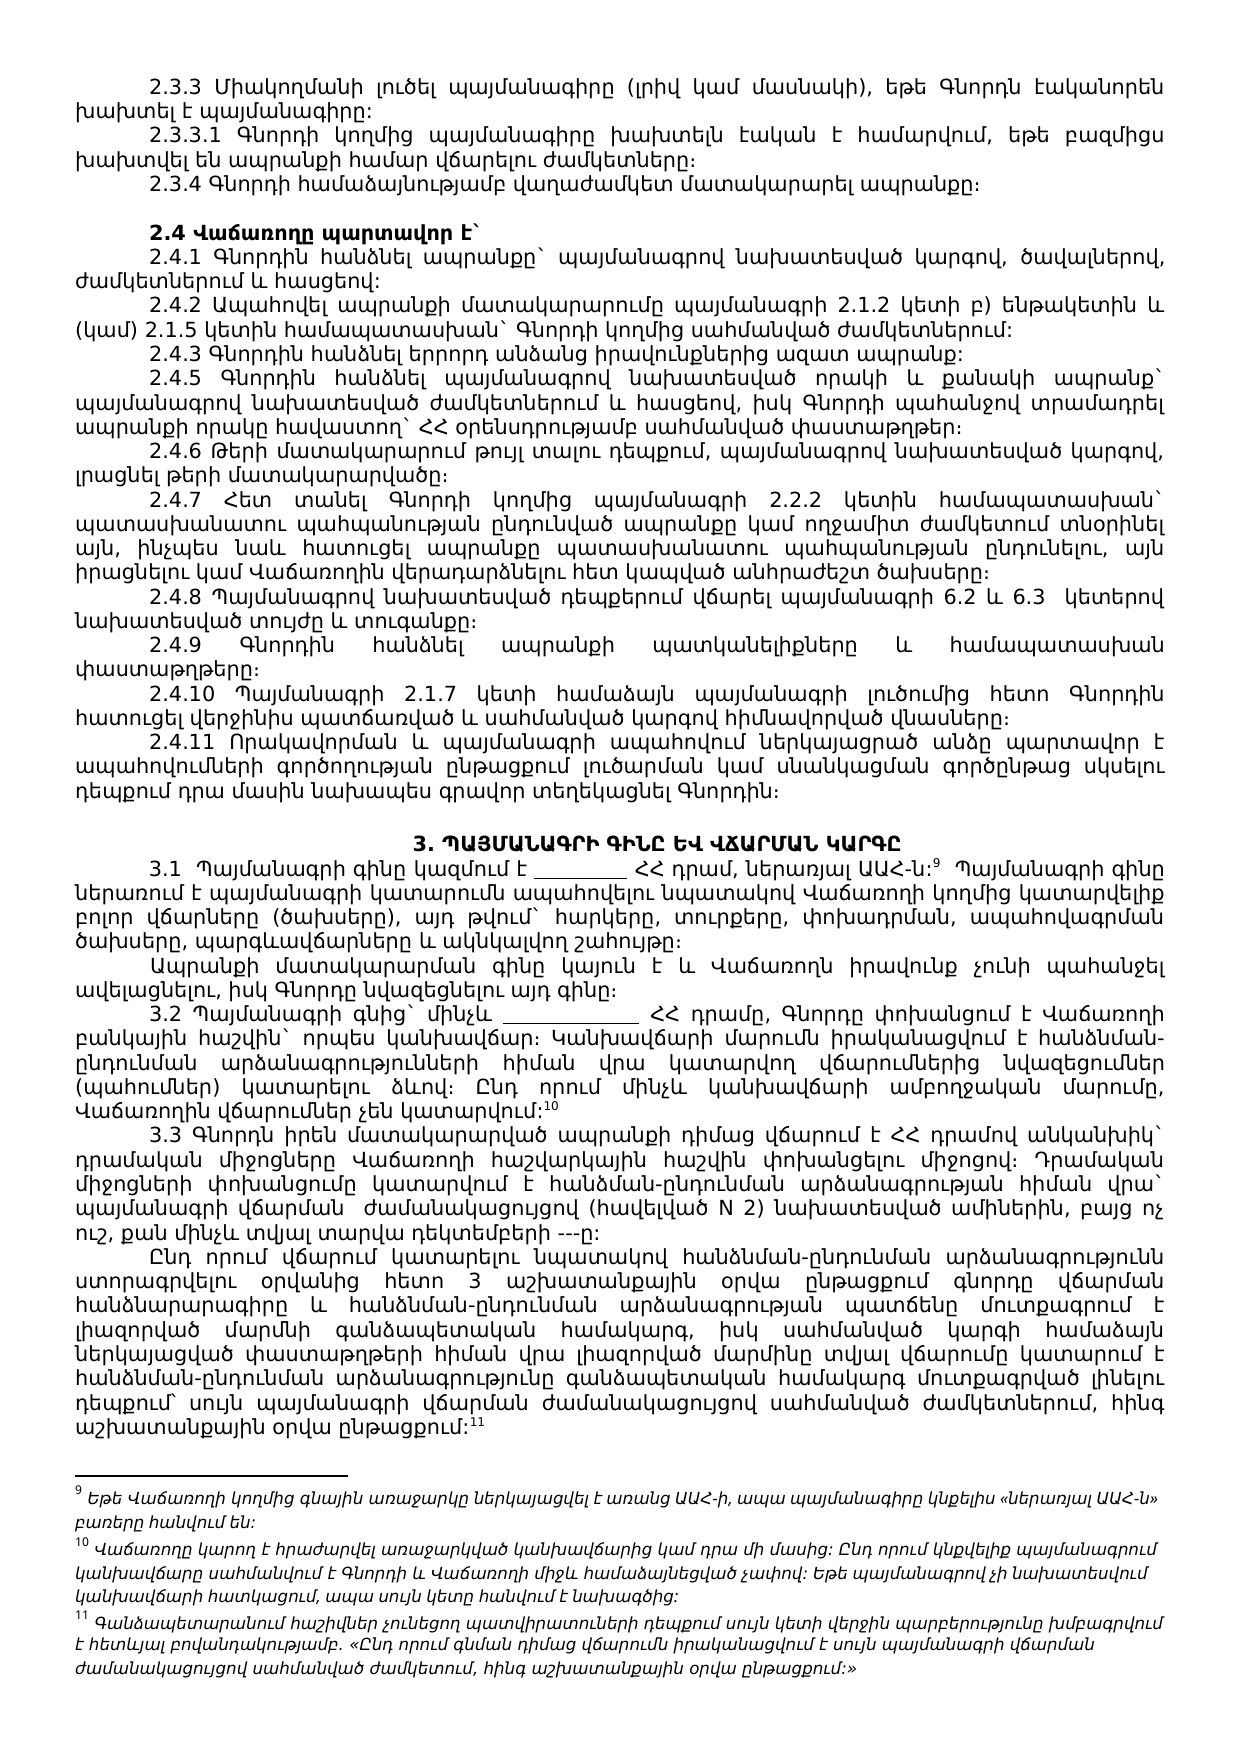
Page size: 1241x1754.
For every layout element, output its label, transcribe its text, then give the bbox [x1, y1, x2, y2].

text 2.4 Վաճառողը պարտավոր է` [75, 221, 1165, 245]
text 2.3.3.1 Գնորդի կողմից պայմանագիրը խախտելն էական է համարվում, եթե բազմիցս խախտվել են ապրանքի համար վճարելու ժամկետները։ [75, 123, 1165, 172]
text 2.3.4 Գնորդի համաձայնությամբ վաղաժամկետ մատակարարել ապրանքը։ [75, 172, 1165, 196]
text 2.4.7 Հետ տանել Գնորդի կողմից պայմանագրի 2.2.2 կետին համապատասխան` պատասխանատու պահպանության ընդունված ապրանքը կամ ողջամիտ ժամկետում տնօրինել այն, ինչպես նաև հատուցել ապրանքը պատասխանատու պահպանության ընդունելու, այն իրացնելու կամ Վաճառողին վերադարձնելու հետ կապված անհրաժեշտ ծախսերը։ [75, 488, 1165, 585]
text 3.3 Գնորդն իրեն մատակարարված ապրանքի դիմաց վճարում է ՀՀ դրամով անկանխիկ` դրամական միջոցները Վաճառողի հաշվարկային հաշվին փոխանցելու միջոցով։ Դրամական միջոցների փոխանցումը կատարվում է հանձման-ընդունման արձանագրության հիման վրա` պայմանագրի վճարման ժամանակացույցով (հավելված N 2) նախատեսված ամիներին, բայց ոչ ուշ, քան մինչև տվյալ տարվա դեկտեմբերի ---ը: [75, 1123, 1165, 1245]
text 2.4.11 Որակավորման և պայմանագրի ապահովում ներկայացրած անձը պարտավոր է ապահովումների գործողության ընթացքում լուծարման կամ սնանկացման գործընթաց սկսելու դեպքում դրա մասին նախապես գրավոր տեղեկացնել Գնորդին։ [75, 730, 1165, 803]
text 3.2 Պայմանագրի գնից` մինչև ՀՀ դրամը, Գնորդը փոխանցում է Վաճառողի բանկային հաշվին` որպես կանխավճար։ Կանխավճարի մարումն իրականացվում է հանձնման-ընդունման արձանագրությունների հիման վրա կատարվող վճարումներից նվազեցումներ (պահումներ) կատարելու ձևով։ Ընդ որում մինչև կանխավճարի ամբողջական մարումը, Վաճառողին վճարումներ չեն կատարվում: [75, 1002, 1165, 1123]
text Ապրանքի մատակարարման գինը կայուն է և Վաճառողն իրավունք չունի պահանջել ավելացնելու, իսկ Գնորդը նվազեցնելու այդ գինը։ [75, 954, 1165, 1002]
text 2.3.3 Միակողմանի լուծել պայմանագիրը (լրիվ կամ մասնակի), եթե Գնորդն էականորեն խախտել է պայմանագիրը: [75, 75, 1165, 123]
text 2.4.3 Գնորդին հանձնել երրորդ անձանց իրավունքներից ազատ ապրանք: [75, 342, 1165, 366]
text 2.4.2 Ապահովել ապրանքի մատակարարումը պայմանագրի 2.1.2 կետի բ) ենթակետին և (կամ) 2.1.5 կետին համապատասխան` Գնորդի կողմից սահմանված ժամկետներում: [75, 293, 1165, 342]
text 3.1 Պայմանագրի գինը կազմում է ՀՀ դրամ, ներառյալ ԱԱՀ-ն: Պայմանագրի գինը ներառում է պայմանագրի կատարումն ապահովելու նպատակով Վաճառողի կողմից կատարվելիք բոլոր վճարները (ծախսերը), այդ թվում` հարկերը, տուրքերը, փոխադրման, ապահովագրման ծախսերը, պարգևավճարները և ակնկալվող շահույթը։ [75, 857, 1165, 954]
text Ընդ որում վճարում կատարելու նպատակով հանձնման-ընդունման արձանագրությունն ստորագրվելու օրվանից հետո 3 աշխատանքային օրվա ընթացքում գնորդը վճարման հանձնարարագիրը և հանձնման-ընդունման արձանագրության պատճենը մուտքագրում է լիազորված մարմնի գանձապետական համակարգ, իսկ սահմանված կարգի համաձայն ներկայացված փաստաթղթերի հիման վրա լիազորված մարմինը տվյալ վճարումը կատարում է հանձնման-ընդունման արձանագրությունը գանձապետական համակարգ մուտքագրված լինելու դեպքում՝ սույն պայմանագրի վճարման ժամանակացույցով սահմանված ժամկետներում, հինգ աշխատանքային օրվա ընթացքում: [75, 1245, 1165, 1439]
text 3. ՊԱՅՄԱՆԱԳՐԻ ԳԻՆԸ ԵՎ ՎՃԱՐՄԱՆ ԿԱՐԳԸ [75, 832, 1165, 857]
text 2.4.5 Գնորդին հանձնել պայմանագրով նախատեսված որակի և քանակի ապրանք` պայմանագրով նախատեսված ժամկետներում և հասցեով, իսկ Գնորդի պահանջով տրամադրել ապրանքի որակը հավաստող` ՀՀ օրենսդրությամբ սահմանված փաստաթղթեր։ [75, 366, 1165, 439]
text 2.4.9 Գնորդին հանձնել ապրանքի պատկանելիքները և համապատասխան փաստաթղթերը։ [75, 633, 1165, 682]
text 2.4.6 Թերի մատակարարում թույլ տալու դեպքում, պայմանագրով նախատեսված կարգով, լրացնել թերի մատակարարվածը։ [75, 439, 1165, 488]
text 2.4.10 Պայմանագրի 2.1.7 կետի համաձայն պայմանագրի լուծումից հետո Գնորդին հատուցել վերջինիս պատճառված և սահմանված կարգով հիմնավորված վնասները։ [75, 682, 1165, 730]
text 2.4.8 Պայմանագրով նախատեսված դեպքերում վճարել պայմանագրի 6.2 և 6.3 կետերով նախատեսված տույժը և տուգանքը։ [75, 585, 1165, 633]
text 2.4.1 Գնորդին հանձնել ապրանքը` պայմանագրով նախատեսված կարգով, ծավալներով, ժամկետներում և հասցեով: [75, 245, 1165, 293]
